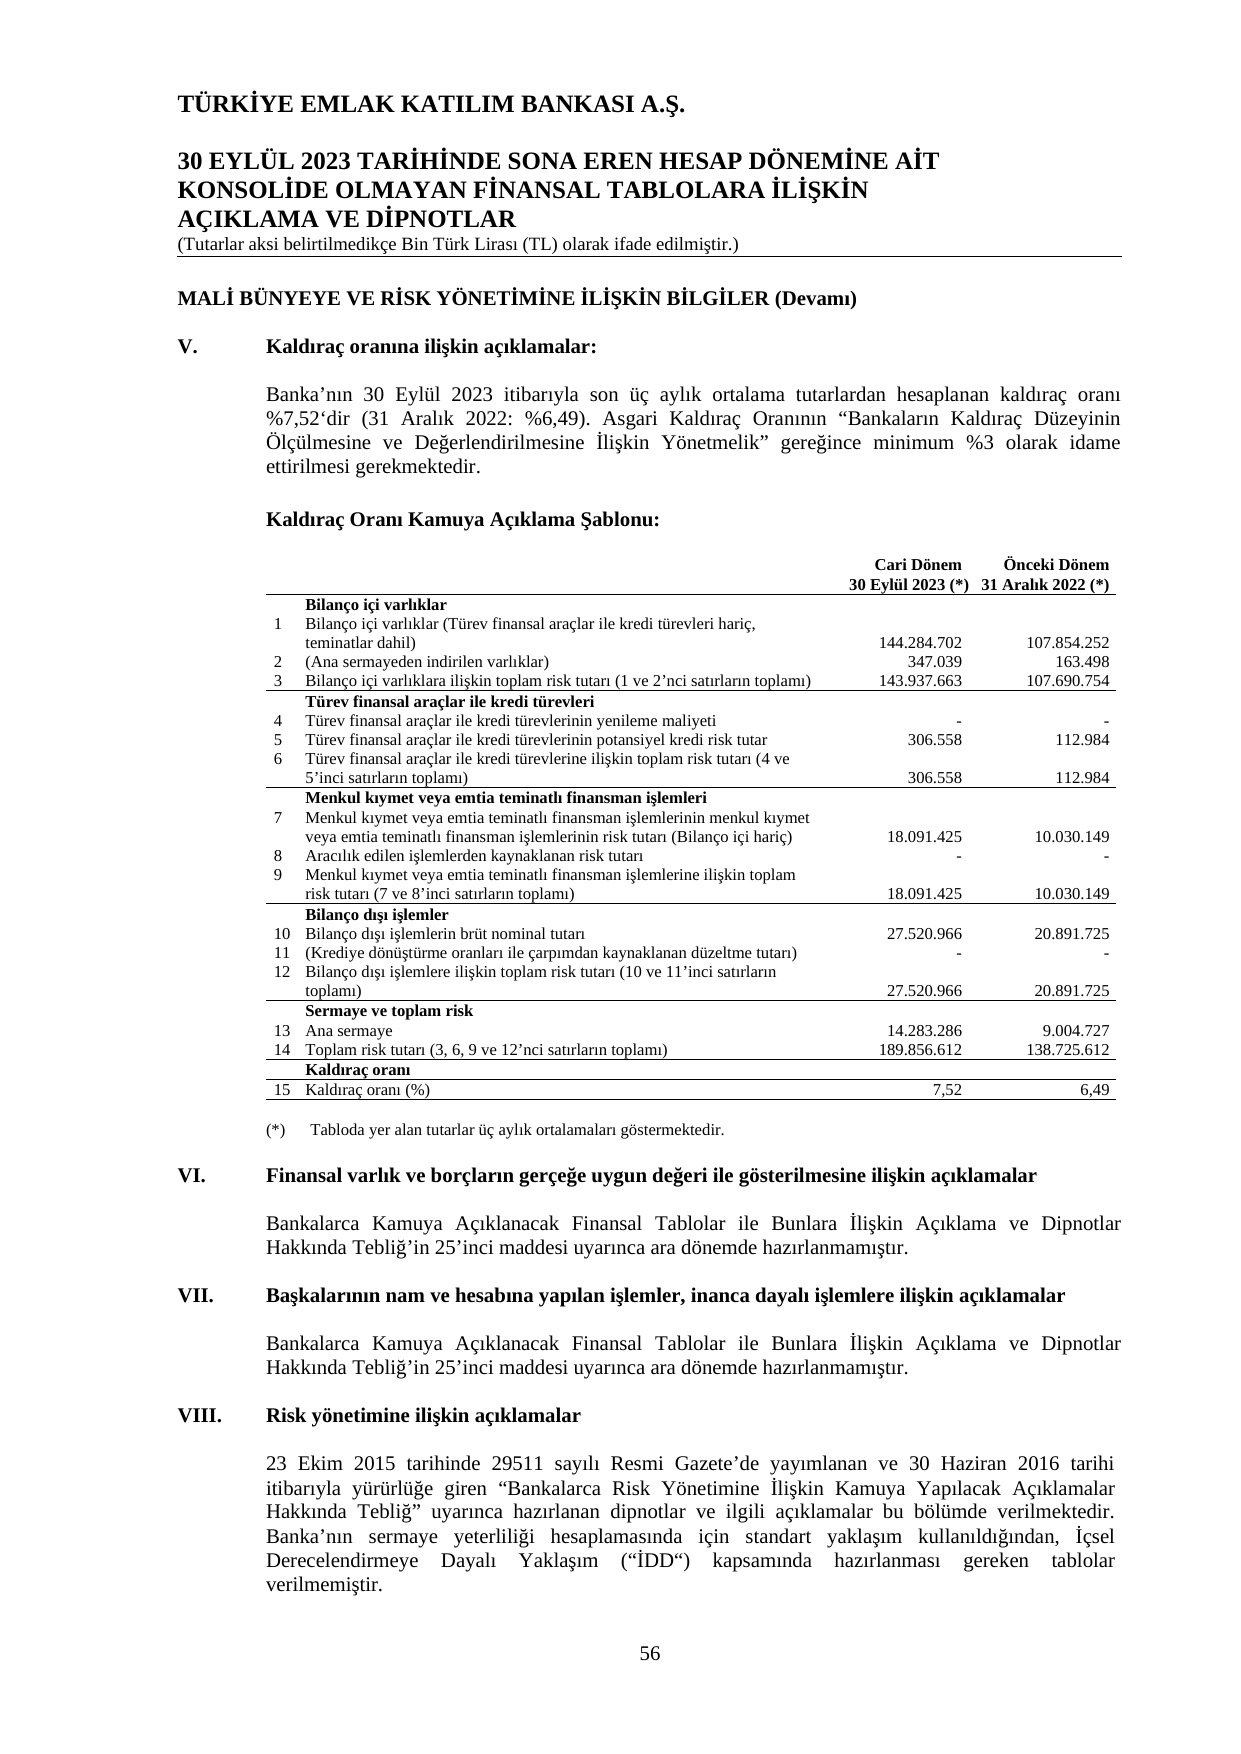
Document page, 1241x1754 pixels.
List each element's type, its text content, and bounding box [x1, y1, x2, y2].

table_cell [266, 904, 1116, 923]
text Bankalarca Kamuya Açıklanacak Finansal Tablolar ile Bunlara İlişkin Açıklama ve Dipnotlar Hakkında Tebliğ’in 25’inci maddesi uyarınca ara dönemde hazırlanmamıştır. [266, 1211, 1122, 1259]
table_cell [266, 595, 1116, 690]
text Kaldıraç Oranı Kamuya Açıklama Şablonu: [266, 507, 1122, 531]
text VI. Finansal varlık ve borçların gerçeğe uygun değeri ile gösterilmesine ilişkin açıklamalar [177, 1163, 1122, 1187]
text Banka’nın 30 Eylül 2023 itibarıyla son üç aylık ortalama tutarlardan hesaplanan kaldıraç oranı %7,52‘dir (31 Aralık 2022: %6,49). Asgari Kaldıraç Oranının “Bankaların Kaldıraç Düzeyinin Ölçülmesine ve Değerlendirilmesine İlişkin Yönetmelik” gereğince minimum %3 olarak idame ettirilmesi gerekmektedir. [266, 382, 1122, 478]
text VII. Başkalarının nam ve hesabına yapılan işlemler, inanca dayalı işlemlere ilişkin açıklamalar [177, 1283, 1122, 1307]
text Bankalarca Kamuya Açıklanacak Finansal Tablolar ile Bunlara İlişkin Açıklama ve Dipnotlar Hakkında Tebliğ’in 25’inci maddesi uyarınca ara dönemde hazırlanmamıştır. [266, 1331, 1122, 1379]
text VIII. Risk yönetimine ilişkin açıklamalar [177, 1403, 1122, 1427]
text 23 Ekim 2015 tarihinde 29511 sayılı Resmi Gazete’de yayımlanan ve 30 Haziran 2016 tarihi itibarıyla yürürlüğe giren “Bankalarca Risk Yönetimine İlişkin Kamuya Yapılacak Açıklamalar Hakkında Tebliğ” uyarınca hazırlanan dipnotlar ve ilgili açıklamalar bu bölümde verilmektedir. Banka’nın sermaye yeterliliği hesaplamasında için standart yaklaşım kullanıldığından, İçsel Derecelendirmeye Dayalı Yaklaşım (“İDD“) kapsamında hazırlanması gereken tablolar verilmemiştir. [266, 1451, 1116, 1596]
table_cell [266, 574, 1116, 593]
text (*) Tabloda yer alan tutarlar üç aylık ortalamaları göstermektedir. [266, 1119, 1122, 1138]
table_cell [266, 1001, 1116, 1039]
text MALİ BÜNYEYE VE RİSK YÖNETİMİNE İLİŞKİN BİLGİLER (Devamı) [177, 286, 1122, 310]
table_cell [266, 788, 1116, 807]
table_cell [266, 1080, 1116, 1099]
list Kaldıraç oranına ilişkin açıklamalar: [177, 334, 1122, 358]
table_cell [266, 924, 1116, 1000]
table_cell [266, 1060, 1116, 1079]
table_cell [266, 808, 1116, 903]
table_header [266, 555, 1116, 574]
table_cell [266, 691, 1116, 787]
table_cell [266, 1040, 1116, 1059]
